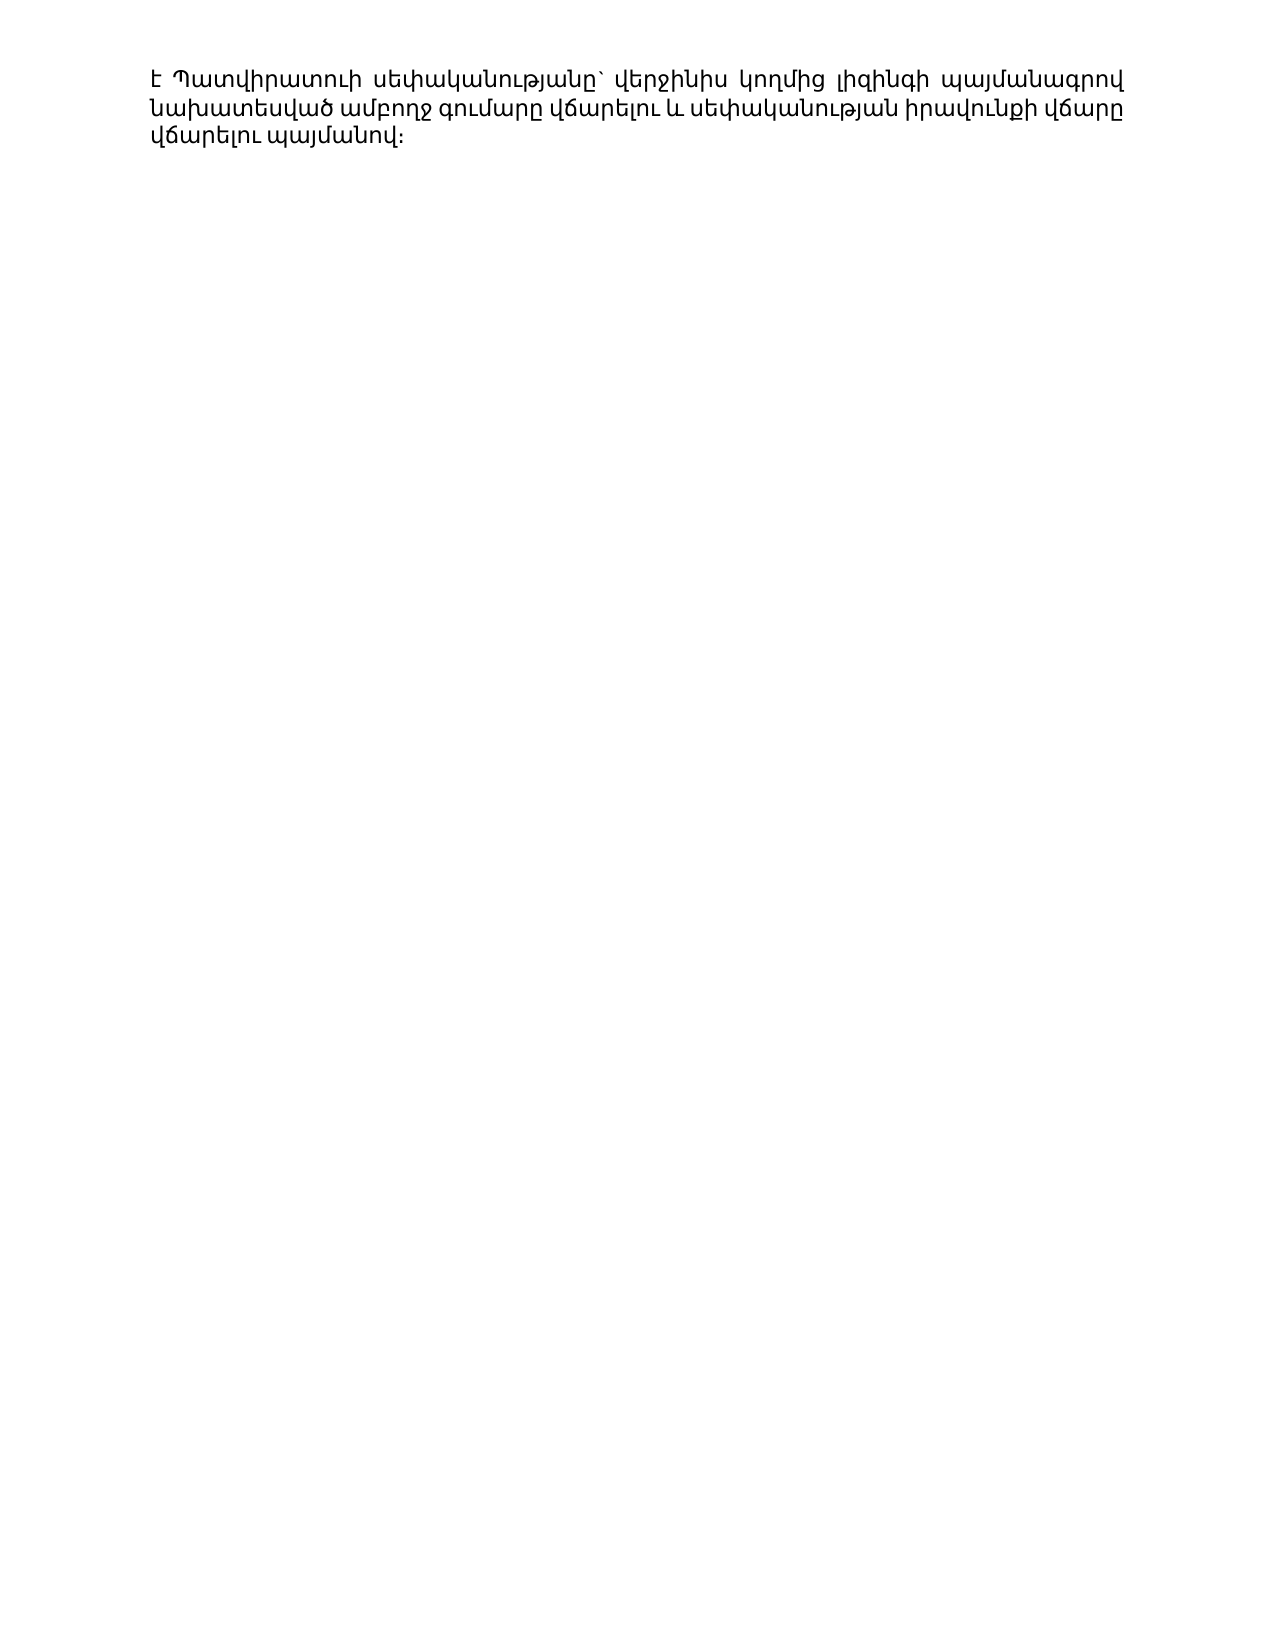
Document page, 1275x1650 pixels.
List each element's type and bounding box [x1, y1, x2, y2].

text [150, 66, 1125, 150]
